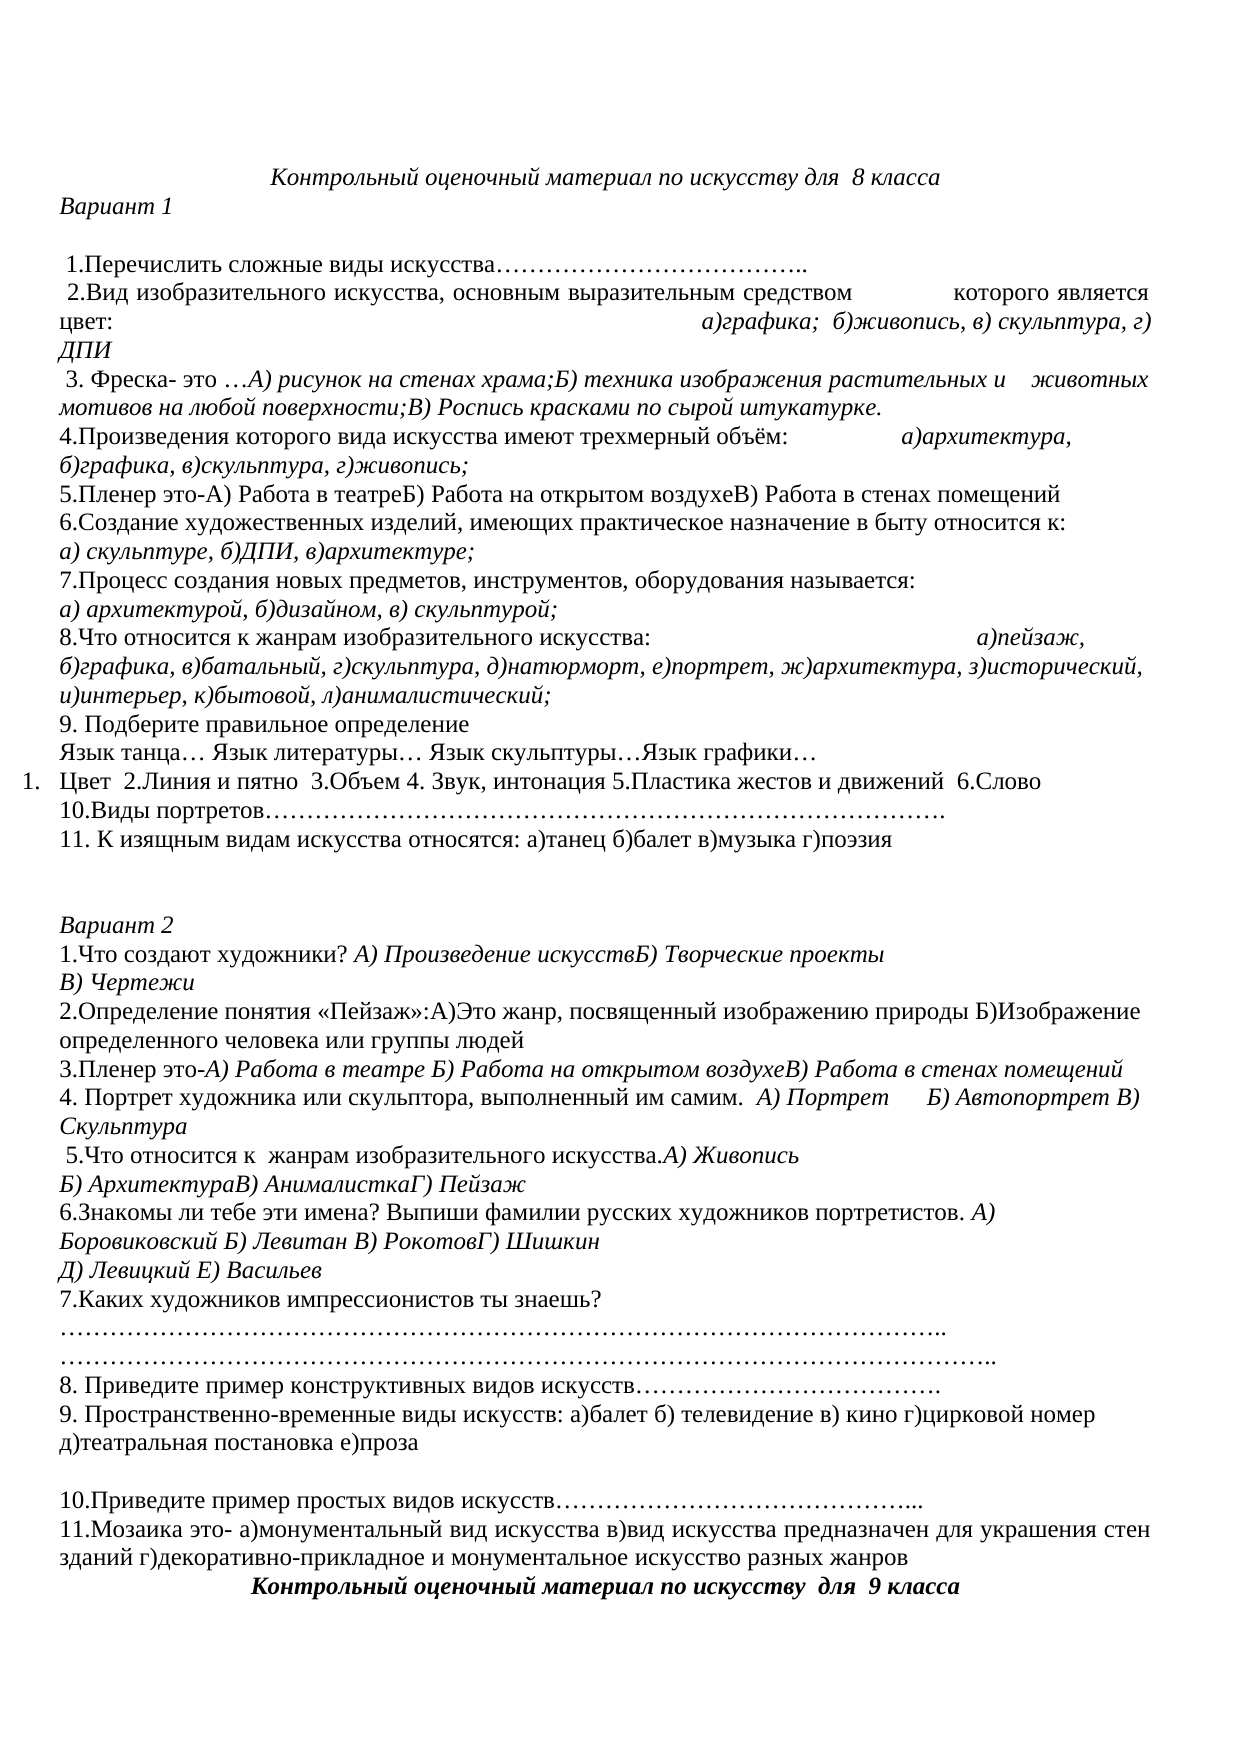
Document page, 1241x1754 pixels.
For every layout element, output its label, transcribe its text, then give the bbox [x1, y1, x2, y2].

text Вариант 2 [59, 910, 1152, 939]
text 5.Пленер это-А) Работа в театреБ) Работа на открытом воздухеВ) Работа в стенах помещений [59, 479, 1152, 507]
text 3. Фреска- это …А) рисунок на стенах храма;Б) техника изображения растительных и животных мотивов на любой поверхности;В) Роспись красками по сырой штукатурке. [59, 364, 1152, 421]
text 6.Знакомы ли тебе эти имена? Выпиши фамилии русских художников портретистов. А) Боровиковский Б) Левитан В) РокотовГ) Шишкин [59, 1197, 1152, 1255]
text 4.Произведения которого вида искусства имеют трехмерный объём: а)архитектура, б)графика, в)скульптура, г)живопись; [59, 421, 1152, 479]
text 8.Что относится к жанрам изобразительного искусства: а)пейзаж, б)графика, в)батальный, г)скульптура, д)натюрморт, е)портрет, ж)архитектура, з)исторический, и)интерьер, к)бытовой, л)анималистический; [59, 622, 1152, 709]
text 1.Перечислить сложные виды искусства……………………………….. [59, 249, 1152, 277]
text Вариант 1 [59, 191, 1152, 220]
text а) архитектурой, б)дизайном, в) скульптурой; [59, 594, 1152, 622]
text Контрольный оценочный материал по искусству для 9 класса [59, 1571, 1152, 1600]
text 4. Портрет художника или скульптора, выполненный им самим. А) Портрет Б) Автопортрет В) Скульптура [59, 1082, 1152, 1140]
text 9. Пространственно-временные виды искусств: а)балет б) телевидение в) кино г)цирковой номер д)театральная постановка е)проза [59, 1399, 1152, 1456]
text 2.Определение понятия «Пейзаж»:А)Это жанр, посвященный изображению природы Б)Изображение определенного человека или группы людей [59, 996, 1152, 1054]
list Цвет 2.Линия и пятно 3.Объем 4. Звук, интонация 5.Пластика жестов и движений 6.Слово [22, 766, 1152, 795]
text 3.Пленер это-А) Работа в театре Б) Работа на открытом воздухеВ) Работа в стенах помещений [59, 1054, 1152, 1082]
text 7.Каких художников импрессионистов ты знаешь? ……………………………………………………………………………………………..………………………………………………………………………………………………….. [59, 1284, 1152, 1370]
text Б) АрхитектураВ) АнималисткаГ) Пейзаж [59, 1169, 1152, 1197]
text 6.Создание художественных изделий, имеющих практическое назначение в быту относится к: а) скульптуре, б)ДПИ, в)архитектуре; [59, 507, 1152, 565]
text 2.Вид изобразительного искусства, основным выразительным средством которого является цвет: а)графика; б)живопись, в) скульптура, г) ДПИ [59, 277, 1152, 364]
text Язык танца… Язык литературы… Язык скульптуры…Язык графики… [59, 737, 1152, 766]
text В) Чертежи [59, 967, 1152, 996]
text Контрольный оценочный материал по искусству для 8 класса [59, 162, 1152, 191]
text 10.Виды портретов………………………………………………………………………. [59, 795, 1152, 824]
text 7.Процесс создания новых предметов, инструментов, оборудования называется: [59, 565, 1152, 594]
text Д) Левицкий Е) Васильев [59, 1255, 1152, 1284]
text 9. Подберите правильное определение [59, 709, 1152, 737]
text 5.Что относится к жанрам изобразительного искусства.А) Живопись [59, 1140, 1152, 1169]
text 11. К изящным видам искусства относятся: а)танец б)балет в)музыка г)поэзия [59, 824, 1152, 852]
text 1.Что создают художники? А) Произведение искусствБ) Творческие проекты [59, 939, 1152, 967]
text 8. Приведите пример конструктивных видов искусств………………………………. [59, 1370, 1152, 1399]
text 11.Мозаика это- а)монументальный вид искусства в)вид искусства предназначен для украшения стен зданий г)декоративно-прикладное и монументальное искусство разных жанров [59, 1514, 1152, 1571]
text 10.Приведите пример простых видов искусств……………………………………... [59, 1485, 1152, 1514]
